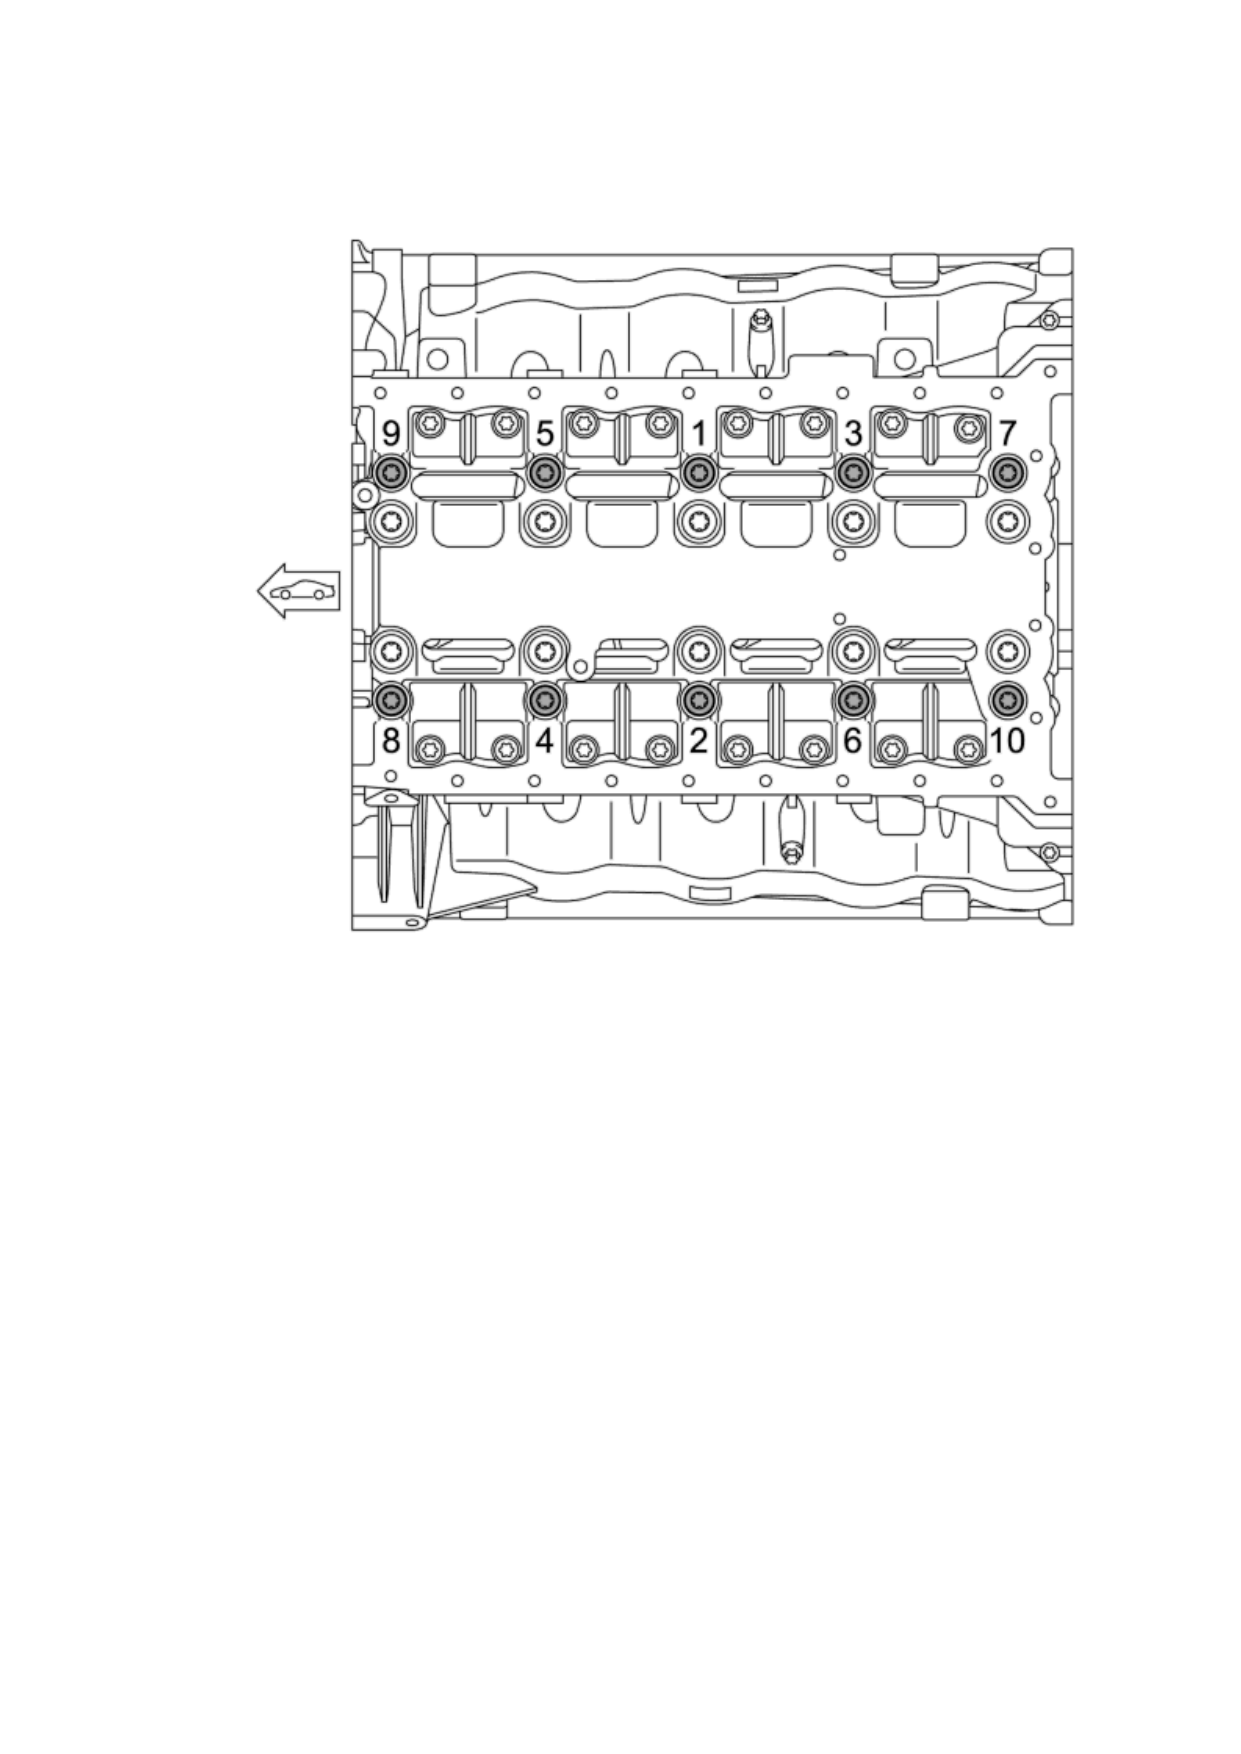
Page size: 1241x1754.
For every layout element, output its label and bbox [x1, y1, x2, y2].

picture [242, 118, 1087, 1061]
